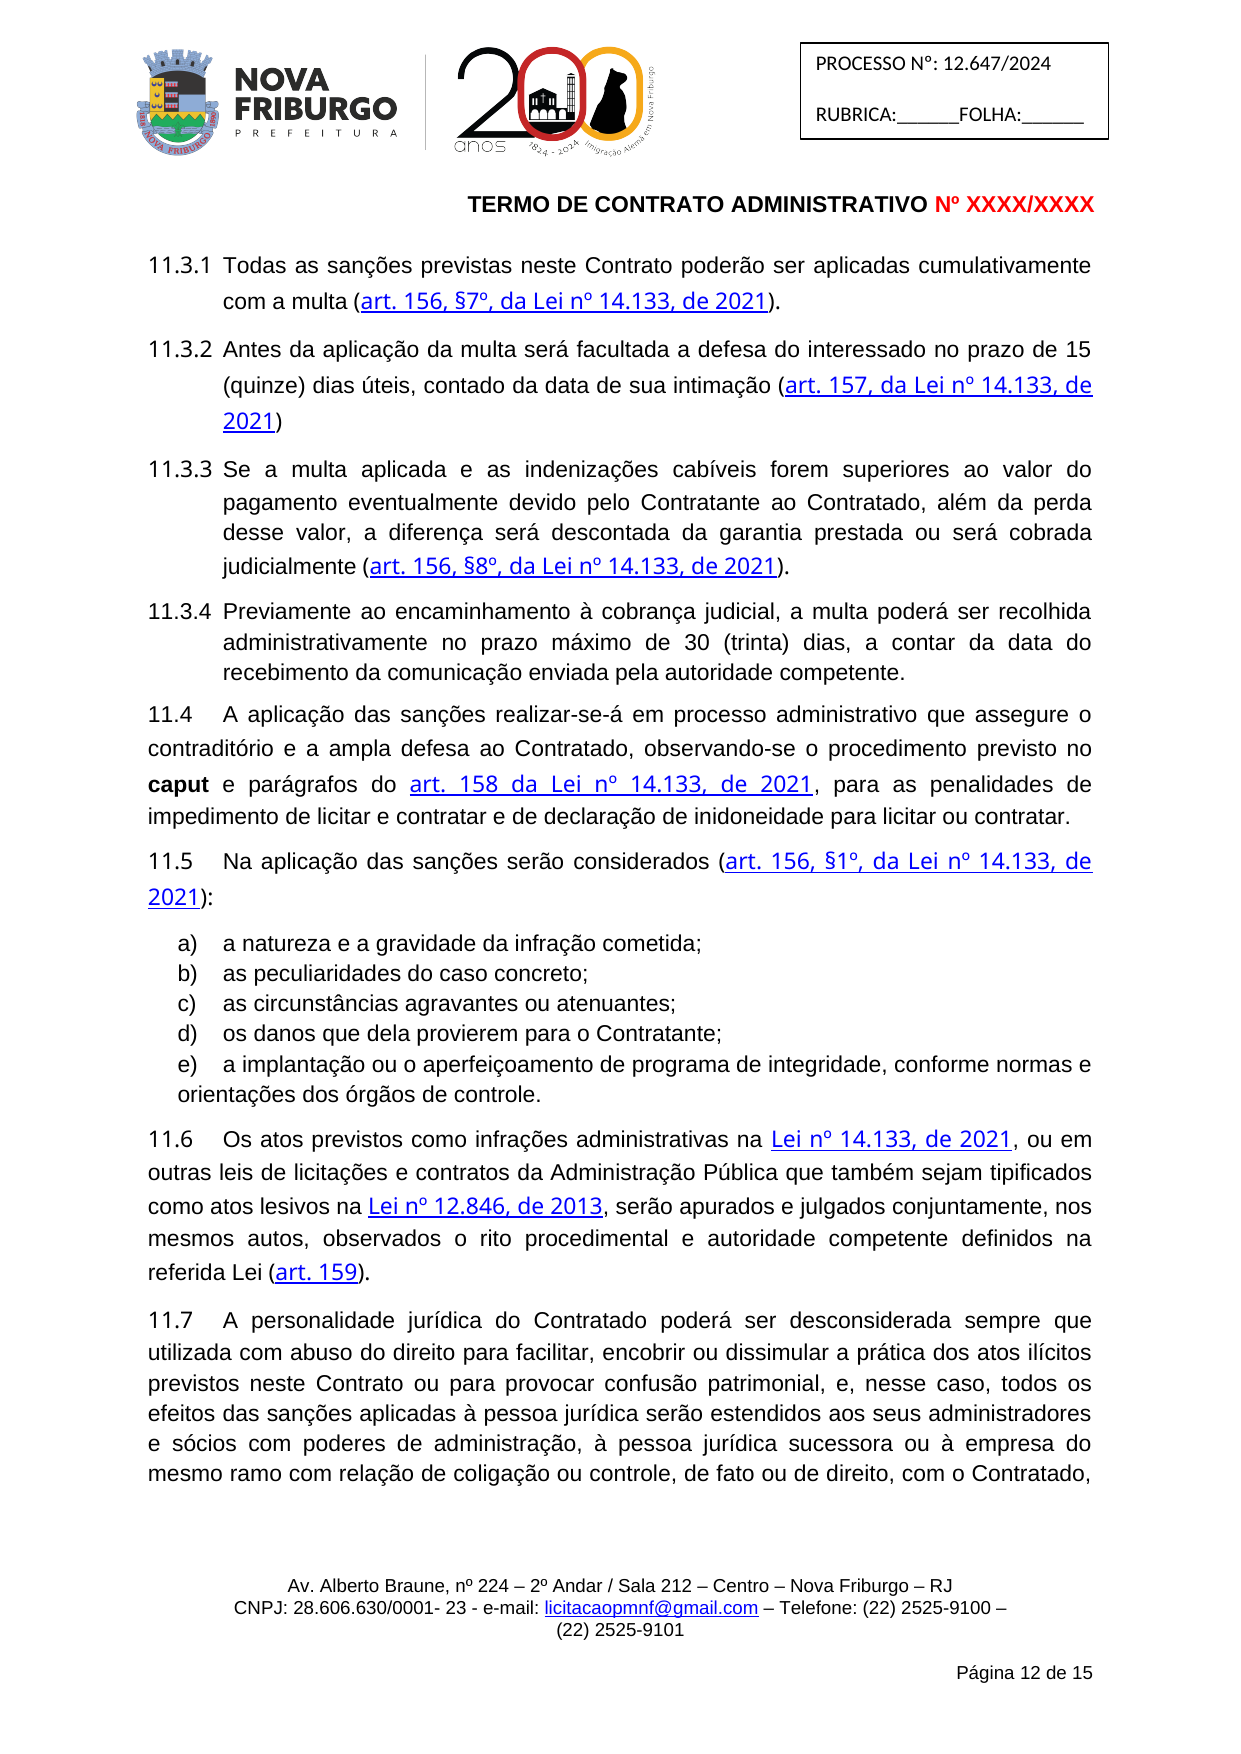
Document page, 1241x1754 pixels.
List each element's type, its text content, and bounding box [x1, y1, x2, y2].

list A aplicação das sanções realizar-se-á em processo administrativo que assegure o contraditório e a ampla defesa ao Contratado, observando-se o procedimento previsto no caput e parágrafos do art. 158 da Lei nº 14.133, de 2021, para as penalidades de impedimento de licitar e contratar e de declaração de inidoneidade para licitar ou contratar. [148, 701, 1092, 829]
list Previamente ao encaminhamento à cobrança judicial, a multa poderá ser recolhida administrativamente no prazo máximo de 30 (trinta) dias, a contar da data do recebimento da comunicação enviada pela autoridade competente. [148, 598, 1092, 685]
list Se a multa aplicada e as indenizações cabíveis forem superiores ao valor do pagamento eventualmente devido pelo Contratante ao Contratado, além da perda desse valor, a diferença será descontada da garantia prestada ou será cobrada judicialmente (art. 156, §8º, da Lei nº 14.133, de 2021). [148, 453, 1092, 581]
list as peculiaridades do caso concreto; [177, 960, 1092, 986]
list Antes da aplicação da multa será facultada a defesa do interessado no prazo de 15 (quinze) dias úteis, contado da data de sua intimação (art. 157, da Lei nº 14.133, de 2021) [148, 333, 1092, 436]
list a natureza e a gravidade da infração cometida; [177, 930, 1092, 956]
list as circunstâncias agravantes ou atenuantes; [177, 990, 1092, 1016]
list Na aplicação das sanções serão considerados (art. 156, §1º, da Lei nº 14.133, de 2021): [148, 845, 1092, 912]
list Os atos previstos como infrações administrativas na Lei nº 14.133, de 2021, ou em outras leis de licitações e contratos da Administração Pública que também sejam tipificados como atos lesivos na Lei nº 12.846, de 2013, serão apurados e julgados conjuntamente, nos mesmos autos, observados o rito procedimental e autoridade competente definidos na referida Lei (art. 159). [148, 1123, 1092, 1287]
picture [109, 14, 687, 185]
list os danos que dela provierem para o Contratante; [177, 1020, 1092, 1047]
list a implantação ou o aperfeiçoamento de programa de integridade, conforme normas e orientações dos órgãos de controle. [177, 1051, 1092, 1107]
list Todas as sanções previstas neste Contrato poderão ser aplicadas cumulativamente com a multa (art. 156, §7º, da Lei nº 14.133, de 2021). [148, 249, 1092, 316]
